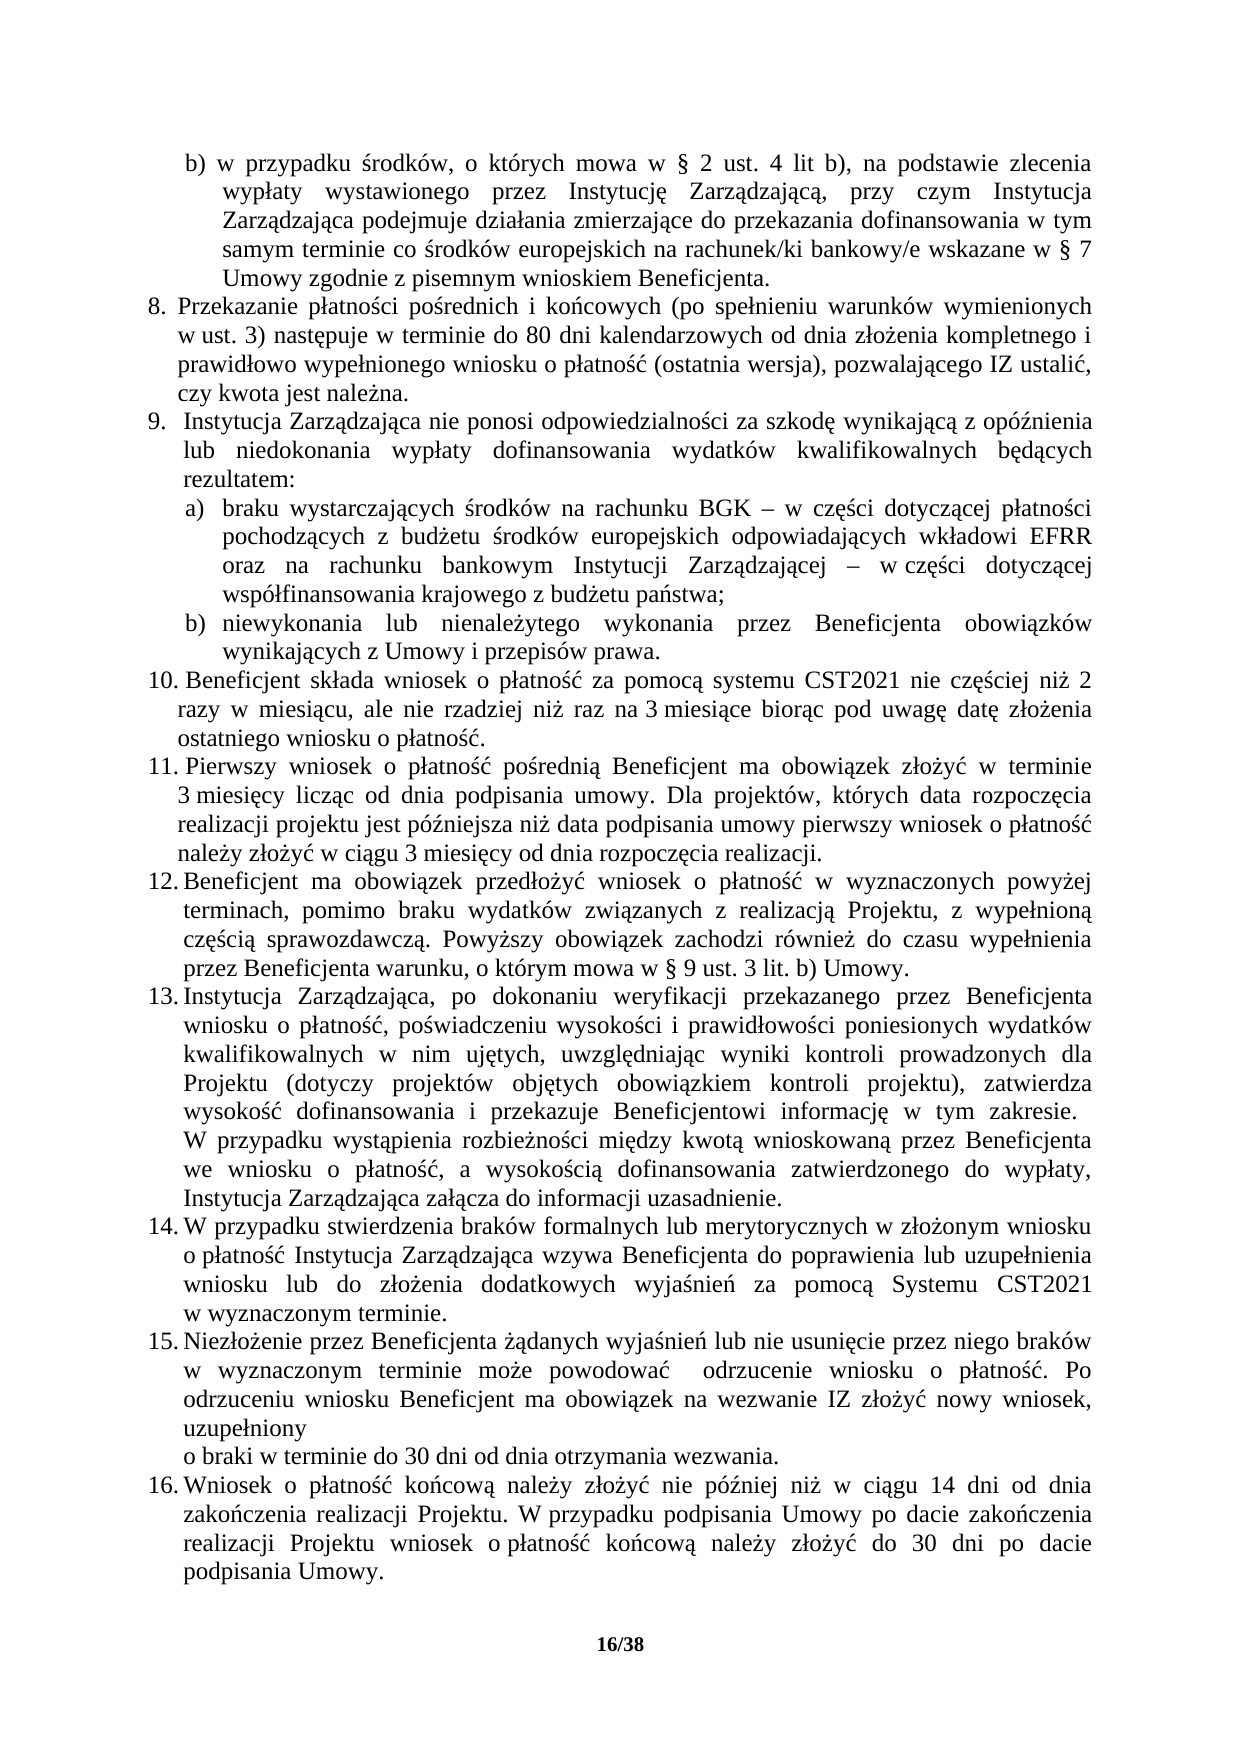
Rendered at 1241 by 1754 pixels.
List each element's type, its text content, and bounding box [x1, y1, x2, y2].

list Pierwszy wniosek o płatność pośrednią Beneficjent ma obowiązek złożyć w terminie 3 miesięcy licząc od dnia podpisania umowy. Dla projektów, których data rozpoczęcia realizacji projektu jest późniejsza niż data podpisania umowy pierwszy wniosek o płatność należy złożyć w ciągu 3 miesięcy od dnia rozpoczęcia realizacji. [148, 751, 1093, 866]
list Przekazanie płatności pośrednich i końcowych (po spełnieniu warunków wymienionych w ust. 3) następuje w terminie do 80 dni kalendarzowych od dnia złożenia kompletnego i prawidłowo wypełnionego wniosku o płatność (ostatnia wersja), pozwalającego IZ ustalić, czy kwota jest należna. [148, 291, 1093, 406]
list Instytucja Zarządzająca, po dokonaniu weryfikacji przekazanego przez Beneficjenta wniosku o płatność, poświadczeniu wysokości i prawidłowości poniesionych wydatków kwalifikowalnych w nim ujętych, uwzględniając wyniki kontroli prowadzonych dla Projektu (dotyczy projektów objętych obowiązkiem kontroli projektu), zatwierdza wysokość dofinansowania i przekazuje Beneficjentowi informację w tym zakresie. W przypadku wystąpienia rozbieżności między kwotą wnioskowaną przez Beneficjenta we wniosku o płatność, a wysokością dofinansowania zatwierdzonego do wypłaty, Instytucja Zarządzająca załącza do informacji uzasadnienie. [148, 981, 1093, 1211]
list niewykonania lub nienależytego wykonania przez Beneficjenta obowiązków wynikających z Umowy i przepisów prawa. [185, 608, 1093, 665]
list Wniosek o płatność końcową należy złożyć nie później niż w ciągu 14 dni od dnia zakończenia realizacji Projektu. W przypadku podpisania Umowy po dacie zakończenia realizacji Projektu wniosek o płatność końcową należy złożyć do 30 dni po dacie podpisania Umowy. [148, 1470, 1093, 1585]
text b) w przypadku środków, o których mowa w § 2 ust. 4 lit b), na podstawie zlecenia wypłaty wystawionego przez Instytucję Zarządzającą, przy czym Instytucja Zarządzająca podejmuje działania zmierzające do przekazania dofinansowania w tym samym terminie co środków europejskich na rachunek/ki bankowy/e wskazane w § 7 Umowy zgodnie z pisemnym wnioskiem Beneficjenta. [185, 148, 1093, 291]
list Niezłożenie przez Beneficjenta żądanych wyjaśnień lub nie usunięcie przez niego braków w wyznaczonym terminie może powodować odrzucenie wniosku o płatność. Po odrzuceniu wniosku Beneficjent ma obowiązek na wezwanie IZ złożyć nowy wniosek, uzupełniony o braki w terminie do 30 dni od dnia otrzymania wezwania. [148, 1326, 1093, 1470]
list Beneficjent składa wniosek o płatność za pomocą systemu CST2021 nie częściej niż 2 razy w miesiącu, ale nie rzadziej niż raz na 3 miesiące biorąc pod uwagę datę złożenia ostatniego wniosku o płatność. [148, 665, 1093, 751]
list Beneficjent ma obowiązek przedłożyć wniosek o płatność w wyznaczonych powyżej terminach, pomimo braku wydatków związanych z realizacją Projektu, z wypełnioną częścią sprawozdawczą. Powyższy obowiązek zachodzi również do czasu wypełnienia przez Beneficjenta warunku, o którym mowa w § 9 ust. 3 lit. b) Umowy. [148, 866, 1093, 981]
list braku wystarczających środków na rachunku BGK – w części dotyczącej płatności pochodzących z budżetu środków europejskich odpowiadających wkładowi EFRR oraz na rachunku bankowym Instytucji Zarządzającej – w części dotyczącej współfinansowania krajowego z budżetu państwa; [185, 493, 1093, 608]
list Instytucja Zarządzająca nie ponosi odpowiedzialności za szkodę wynikającą z opóźnienia lub niedokonania wypłaty dofinansowania wydatków kwalifikowalnych będących rezultatem: [148, 406, 1093, 493]
list W przypadku stwierdzenia braków formalnych lub merytorycznych w złożonym wniosku o płatność Instytucja Zarządzająca wzywa Beneficjenta do poprawienia lub uzupełnienia wniosku lub do złożenia dodatkowych wyjaśnień za pomocą Systemu CST2021 w wyznaczonym terminie. [148, 1211, 1093, 1326]
